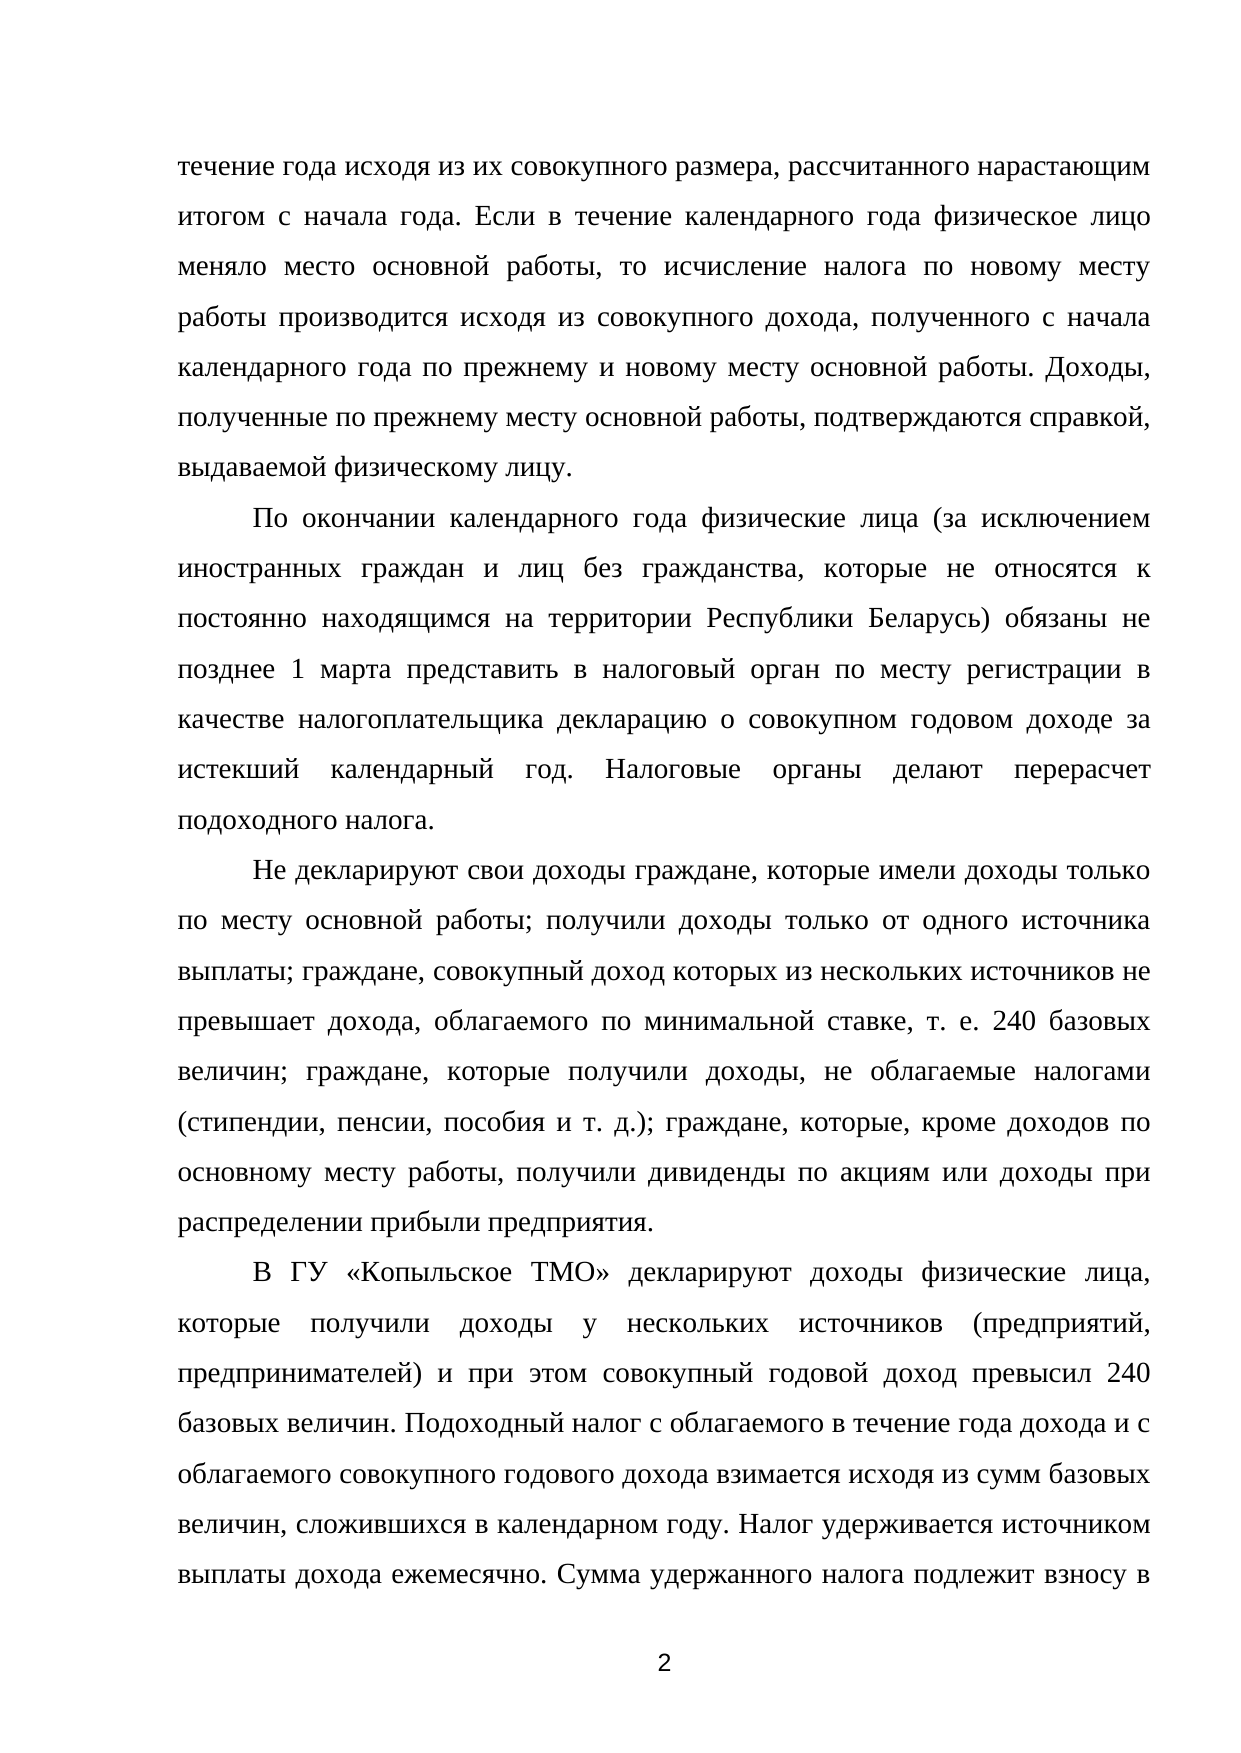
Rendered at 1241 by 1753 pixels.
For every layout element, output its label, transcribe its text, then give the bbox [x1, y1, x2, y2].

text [177, 148, 1152, 483]
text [177, 1254, 1152, 1590]
text По окончании календарного года физические лица (за исключением иностранных граждан и лиц без гражданства, которые не относятся к постоянно находящимся на территории Республики Беларусь) обязаны не позднее 1 марта представить в налоговый орган по месту регистрации в качестве налогоплательщика декларацию о совокупном годовом доходе за истекший календарный год. Налоговые органы делают перерасчет подоходного налога. [177, 500, 1152, 835]
text Не декларируют свои доходы граждане, которые имели доходы только по месту основной работы; получили доходы только от одного источника выплаты; граждане, совокупный доход которых из нескольких источников не превышает дохода, облагаемого по минимальной ставке, т. е. 240 базовых величин; граждане, которые получили доходы, не облагаемые налогами (стипендии, пенсии, пособия и т. д.); граждане, которые, кроме доходов по основному месту работы, получили дивиденды по акциям или доходы при распределении прибыли предприятия. [177, 852, 1152, 1238]
